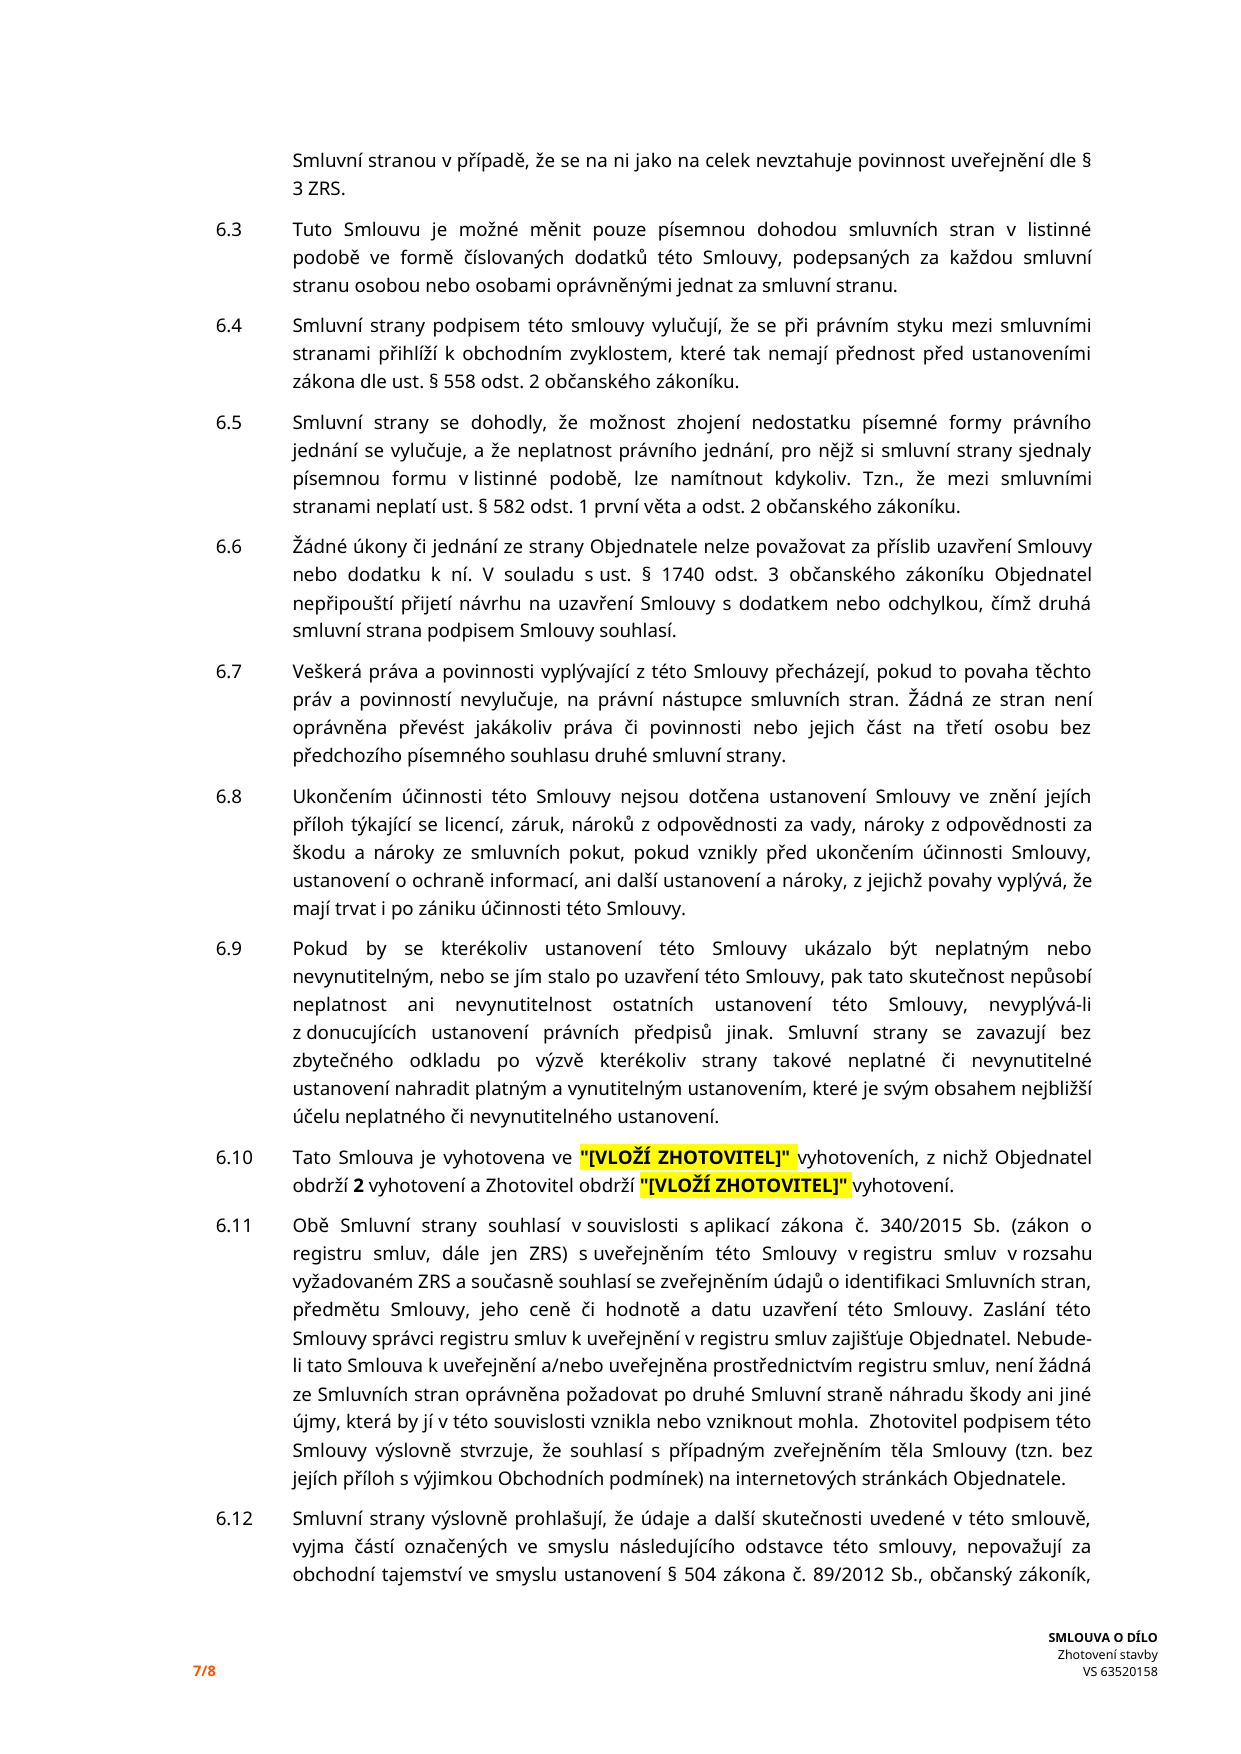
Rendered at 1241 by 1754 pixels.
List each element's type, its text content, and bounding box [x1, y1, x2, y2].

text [216, 147, 1093, 201]
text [216, 1505, 1093, 1587]
text Smluvní strany se dohodly, že možnost zhojení nedostatku písemné formy právního jednání se vylučuje, a že neplatnost právního jednání, pro nějž si smluvní strany sjednaly písemnou formu v listinné podobě, lze namítnout kdykoliv. Tzn., že mezi smluvními stranami neplatí ust. § 582 odst. 1 první věta a odst. 2 občanského zákoníku. [216, 409, 1093, 519]
text Pokud by se kterékoliv ustanovení této Smlouvy ukázalo být neplatným nebo nevynutitelným, nebo se jím stalo po uzavření této Smlouvy, pak tato skutečnost nepůsobí neplatnost ani nevynutitelnost ostatních ustanovení této Smlouvy, nevyplývá-li z donucujících ustanovení právních předpisů jinak. Smluvní strany se zavazují bez zbytečného odkladu po výzvě kterékoliv strany takové neplatné či nevynutitelné ustanovení nahradit platným a vynutitelným ustanovením, které je svým obsahem nejbližší účelu neplatného či nevynutitelného ustanovení. [216, 936, 1093, 1129]
text Tato Smlouva je vyhotovena ve vyhotoveních, z nichž Objednatel obdrží 2 vyhotovení a Zhotovitel obdrží vyhotovení. [216, 1144, 1093, 1198]
text Žádné úkony či jednání ze strany Objednatele nelze považovat za příslib uzavření Smlouvy nebo dodatku k ní. V souladu s ust. § 1740 odst. 3 občanského zákoníku Objednatel nepřipouští přijetí návrhu na uzavření Smlouvy s dodatkem nebo odchylkou, čímž druhá smluvní strana podpisem Smlouvy souhlasí. [216, 534, 1093, 643]
text Tuto Smlouvu je možné měnit pouze písemnou dohodou smluvních stran v listinné podobě ve formě číslovaných dodatků této Smlouvy, podepsaných za každou smluvní stranu osobou nebo osobami oprávněnými jednat za smluvní stranu. [216, 216, 1093, 298]
text Obě Smluvní strany souhlasí v souvislosti s aplikací zákona č. 340/2015 Sb. (zákon o registru smluv, dále jen ZRS) s uveřejněním této Smlouvy v registru smluv v rozsahu vyžadovaném ZRS a současně souhlasí se zveřejněním údajů o identifikaci Smluvních stran, předmětu Smlouvy, jeho ceně či hodnotě a datu uzavření této Smlouvy. Zaslání této Smlouvy správci registru smluv k uveřejnění v registru smluv zajišťuje Objednatel. Nebude-li tato Smlouva k uveřejnění a/nebo uveřejněna prostřednictvím registru smluv, není žádná ze Smluvních stran oprávněna požadovat po druhé Smluvní straně náhradu škody ani jiné újmy, která by jí v této souvislosti vznikla nebo vzniknout mohla. Zhotovitel podpisem této Smlouvy výslovně stvrzuje, že souhlasí s případným zveřejněním těla Smlouvy (tzn. bez jejích příloh s výjimkou Obchodních podmínek) na internetových stránkách Objednatele. [216, 1213, 1093, 1490]
text Ukončením účinnosti této Smlouvy nejsou dotčena ustanovení Smlouvy ve znění jejích příloh týkající se licencí, záruk, nároků z odpovědnosti za vady, nároky z odpovědnosti za škodu a nároky ze smluvních pokut, pokud vznikly před ukončením účinnosti Smlouvy, ustanovení o ochraně informací, ani další ustanovení a nároky, z jejichž povahy vyplývá, že mají trvat i po zániku účinnosti této Smlouvy. [216, 783, 1093, 921]
text Veškerá práva a povinnosti vyplývající z této Smlouvy přecházejí, pokud to povaha těchto práv a povinností nevylučuje, na právní nástupce smluvních stran. Žádná ze stran není oprávněna převést jakákoliv práva či povinnosti nebo jejich část na třetí osobu bez předchozího písemného souhlasu druhé smluvní strany. [216, 658, 1093, 768]
text Smluvní strany podpisem této smlouvy vylučují, že se při právním styku mezi smluvními stranami přihlíží k obchodním zvyklostem, které tak nemají přednost před ustanoveními zákona dle ust. § 558 odst. 2 občanského zákoníku. [216, 313, 1093, 394]
